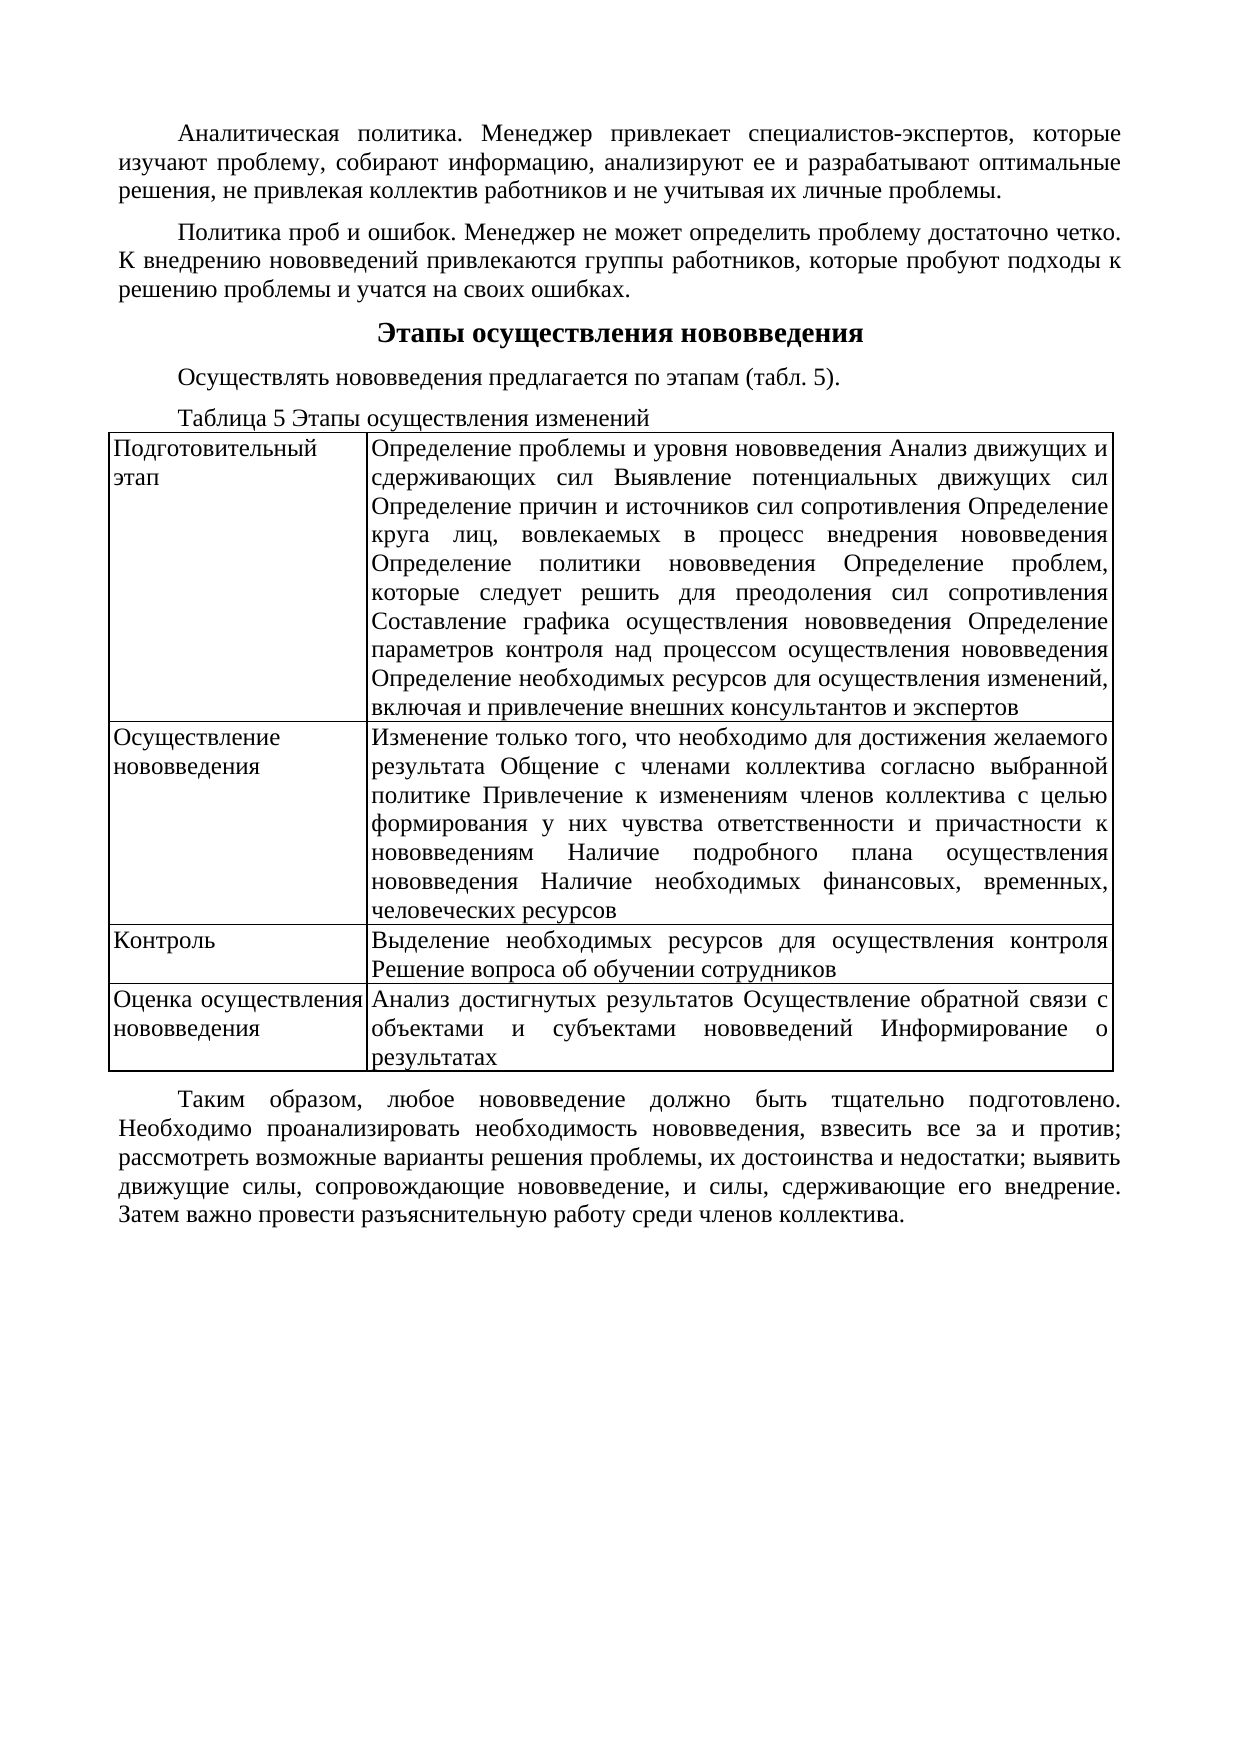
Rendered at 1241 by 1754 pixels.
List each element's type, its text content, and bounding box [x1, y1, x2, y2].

text Осуществлять нововведения предлагается по этапам (табл. 5). [118, 362, 1122, 390]
table_cell Оценка осуществления нововведения [110, 984, 366, 1070]
table_header Подготовительный этап [110, 433, 366, 721]
text Таким образом, любое нововведение должно быть тщательно подготовлено. Необходимо проанализировать необходимость нововведения, взвесить все за и против; рассмотреть возможные варианты решения проблемы, их достоинства и недостатки; выявить движущие силы, сопровождающие нововведение, и силы, сдерживающие его внедрение. Затем важно провести разъяснительную работу среди членов коллектива. [118, 1084, 1122, 1228]
table_cell Контроль [110, 925, 366, 983]
text Этапы осуществления нововведения [118, 316, 1122, 349]
text Аналитическая политика. Менеджер привлекает специалистов-экспертов, которые изучают проблему, собирают информацию, анализируют ее и разрабатывают оптимальные решения, не привлекая коллектив работников и не учитывая их личные проблемы. [118, 118, 1122, 204]
table_cell Изменение только того, что необходимо для достижения желаемого результата Общение с членами коллектива согласно выбранной политике Привлечение к изменениям членов коллектива с целью формирования у них чувства ответственности и причастности к нововведениям Наличие подробного плана осуществления нововведения Наличие необходимых финансовых, временных, человеческих ресурсов [368, 722, 1112, 923]
text Таблица 5 Этапы осуществления изменений [118, 403, 1122, 432]
table_cell Осуществление нововведения [110, 722, 366, 923]
table_header Определение проблемы и уровня нововведения Анализ движущих и сдерживающих сил Выявление потенциальных движущих сил Определение причин и источников сил сопротивления Определение круга лиц, вовлекаемых в процесс внедрения нововведения Определение политики нововведения Определение проблем, которые следует решить для преодоления сил сопротивления Составление графика осуществления нововведения Определение параметров контроля над процессом осуществления нововведения Определение необходимых ресурсов для осуществления изменений, включая и привлечение внешних консультантов и экспертов [368, 433, 1112, 721]
table_cell Анализ достигнутых результатов Осуществление обратной связи с объектами и субъектами нововведений Информирование о результатах [368, 984, 1112, 1070]
table_cell Выделение необходимых ресурсов для осуществления контроля Решение вопроса об обучении сотрудников [368, 925, 1112, 983]
text Политика проб и ошибок. Менеджер не может определить проблему достаточно четко. К внедрению нововведений привлекаются группы работников, которые пробуют подходы к решению проблемы и учатся на своих ошибках. [118, 217, 1122, 303]
